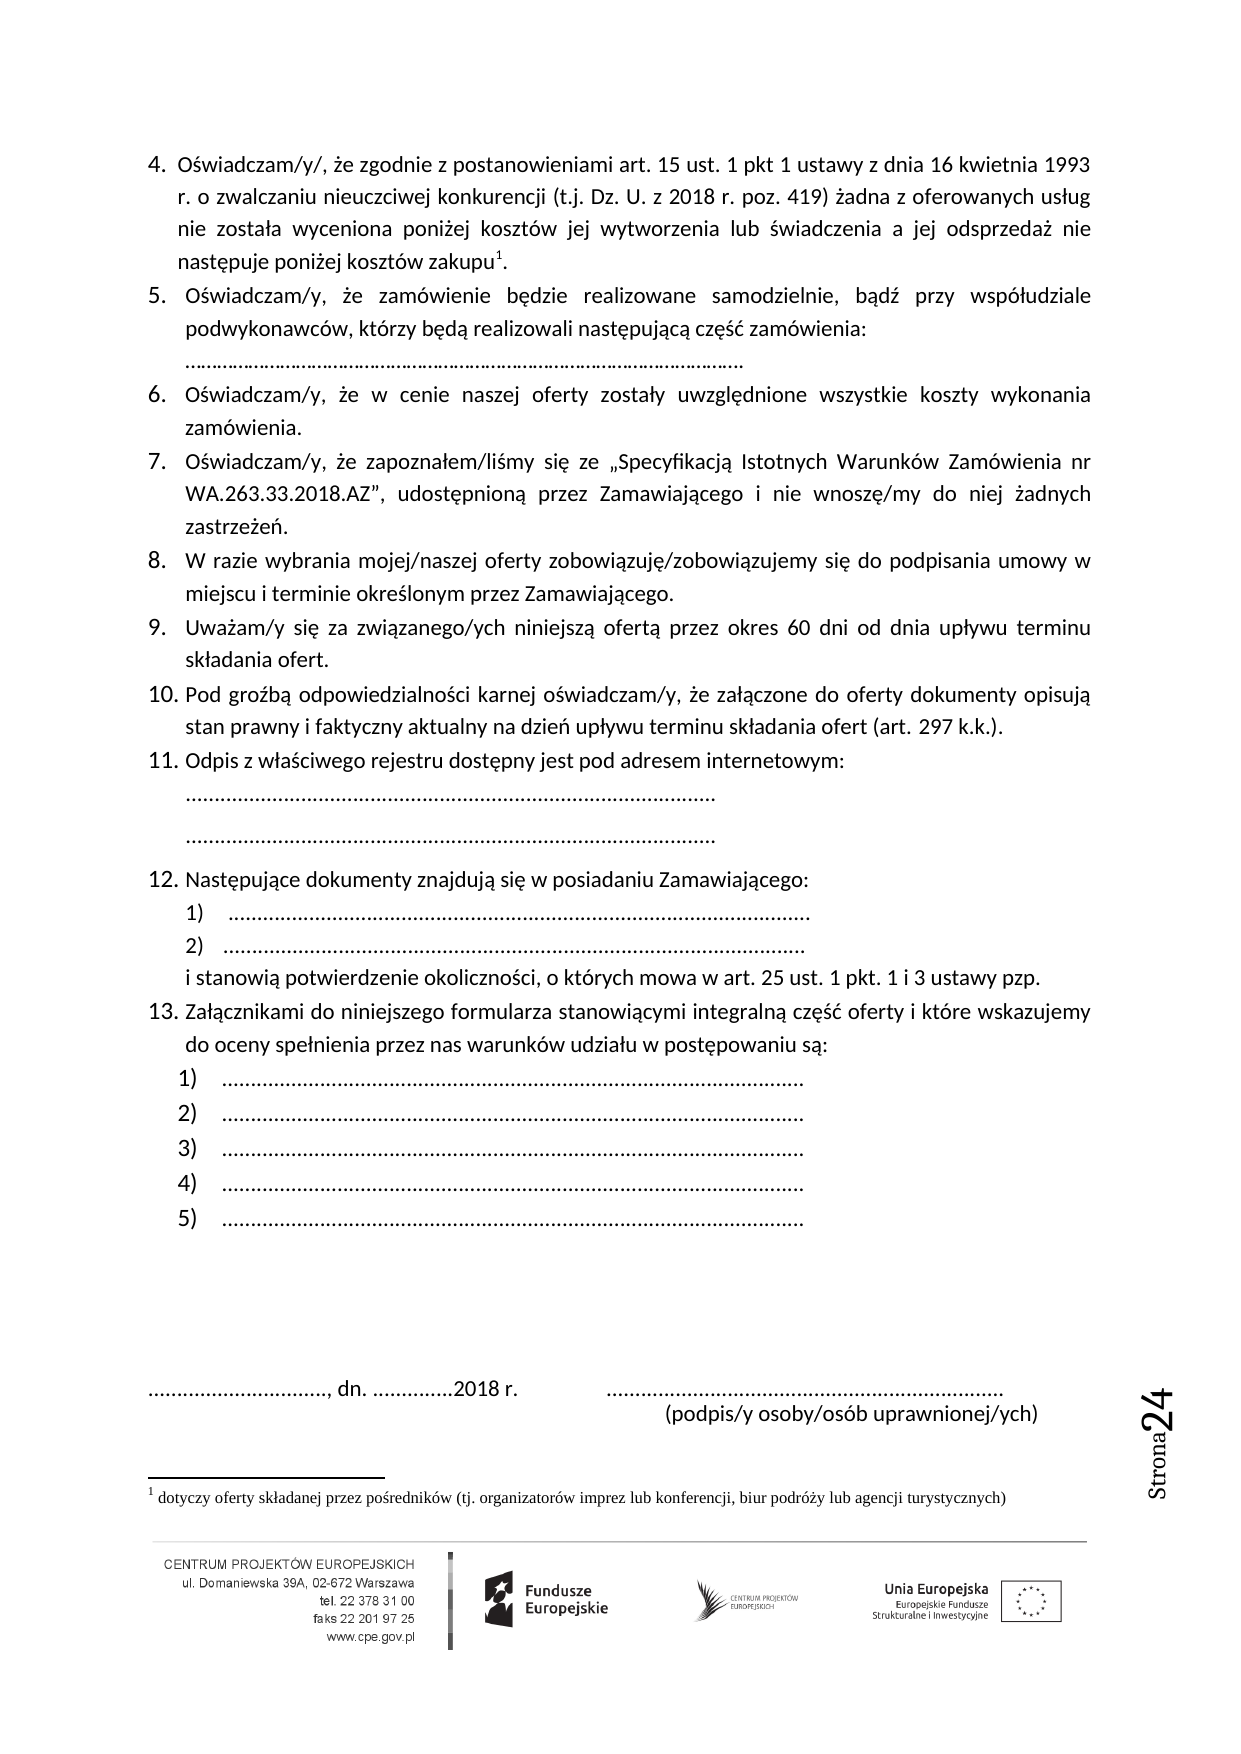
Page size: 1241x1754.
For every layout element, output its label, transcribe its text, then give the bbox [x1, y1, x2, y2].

list Oświadczam/y, że w cenie naszej oferty zostały uwzględnione wszystkie koszty wykonania zamówienia. [148, 378, 1093, 441]
list ............................................................................................ [185, 779, 1093, 808]
list ..................................................................................................... [177, 1202, 1093, 1232]
list Oświadczam/y, że zapoznałem/liśmy się ze „Specyfikacją Istotnych Warunków Zamówienia nr WA.263.33.2018.AZ”, udostępnioną przez Zamawiającego i nie wnoszę/my do niej żadnych zastrzeżeń. [148, 445, 1093, 540]
list ..................................................................................................... [185, 898, 1093, 927]
list Oświadczam/y/, że zgodnie z postanowieniami art. 15 ust. 1 pkt 1 ustawy z dnia 16 kwietnia 1993 r. o zwalczaniu nieuczciwej konkurencji (t.j. Dz. U. z 2018 r. poz. 419) żadna z oferowanych usług nie została wyceniona poniżej kosztów jej wytworzenia lub świadczenia a jej odsprzedaż nie następuje poniżej kosztów zakupu. [148, 148, 1093, 275]
list Załącznikami do niniejszego formularza stanowiącymi integralną część oferty i które wskazujemy do oceny spełnienia przez nas warunków udziału w postępowaniu są: [148, 995, 1093, 1058]
list Następujące dokumenty znajdują się w posiadaniu Zamawiającego: [148, 863, 1093, 894]
text i stanowią potwierdzenie okoliczności, o których mowa w art. 25 ust. 1 pkt. 1 i 3 ustawy pzp. [148, 963, 1093, 991]
list ..................................................................................................... [177, 1097, 1093, 1127]
text ..............................., dn. ..............2018 r. ..................................................................... [148, 1376, 1093, 1401]
list ............................................................................................ [185, 822, 1093, 849]
list ..................................................................................................... [177, 1062, 1093, 1092]
list Uważam/y się za związanego/ych niniejszą ofertą przez okres 60 dni od dnia upływu terminu składania ofert. [148, 611, 1093, 673]
list ..................................................................................................... [177, 1132, 1093, 1162]
list Pod groźbą odpowiedzialności karnej oświadczam/y, że załączone do oferty dokumenty opisują stan prawny i faktyczny aktualny na dzień upływu terminu składania ofert (art. 297 k.k.). [148, 678, 1093, 740]
list Odpis z właściwego rejestru dostępny jest pod adresem internetowym: [148, 744, 1093, 775]
picture [147, 1536, 1092, 1655]
text (podpis/y osoby/osób uprawnionej/ych) [664, 1401, 1093, 1426]
list Oświadczam/y, że zamówienie będzie realizowane samodzielnie, bądź przy współudziale podwykonawców, którzy będą realizowali następującą część zamówienia: [148, 279, 1093, 342]
list ..................................................................................................... [185, 931, 1093, 959]
list ..................................................................................................... [177, 1167, 1093, 1197]
list W razie wybrania mojej/naszej oferty zobowiązuję/zobowiązujemy się do podpisania umowy w miejscu i terminie określonym przez Zamawiającego. [148, 544, 1093, 607]
text ……………………………………………………………………………………………. [185, 346, 1093, 374]
